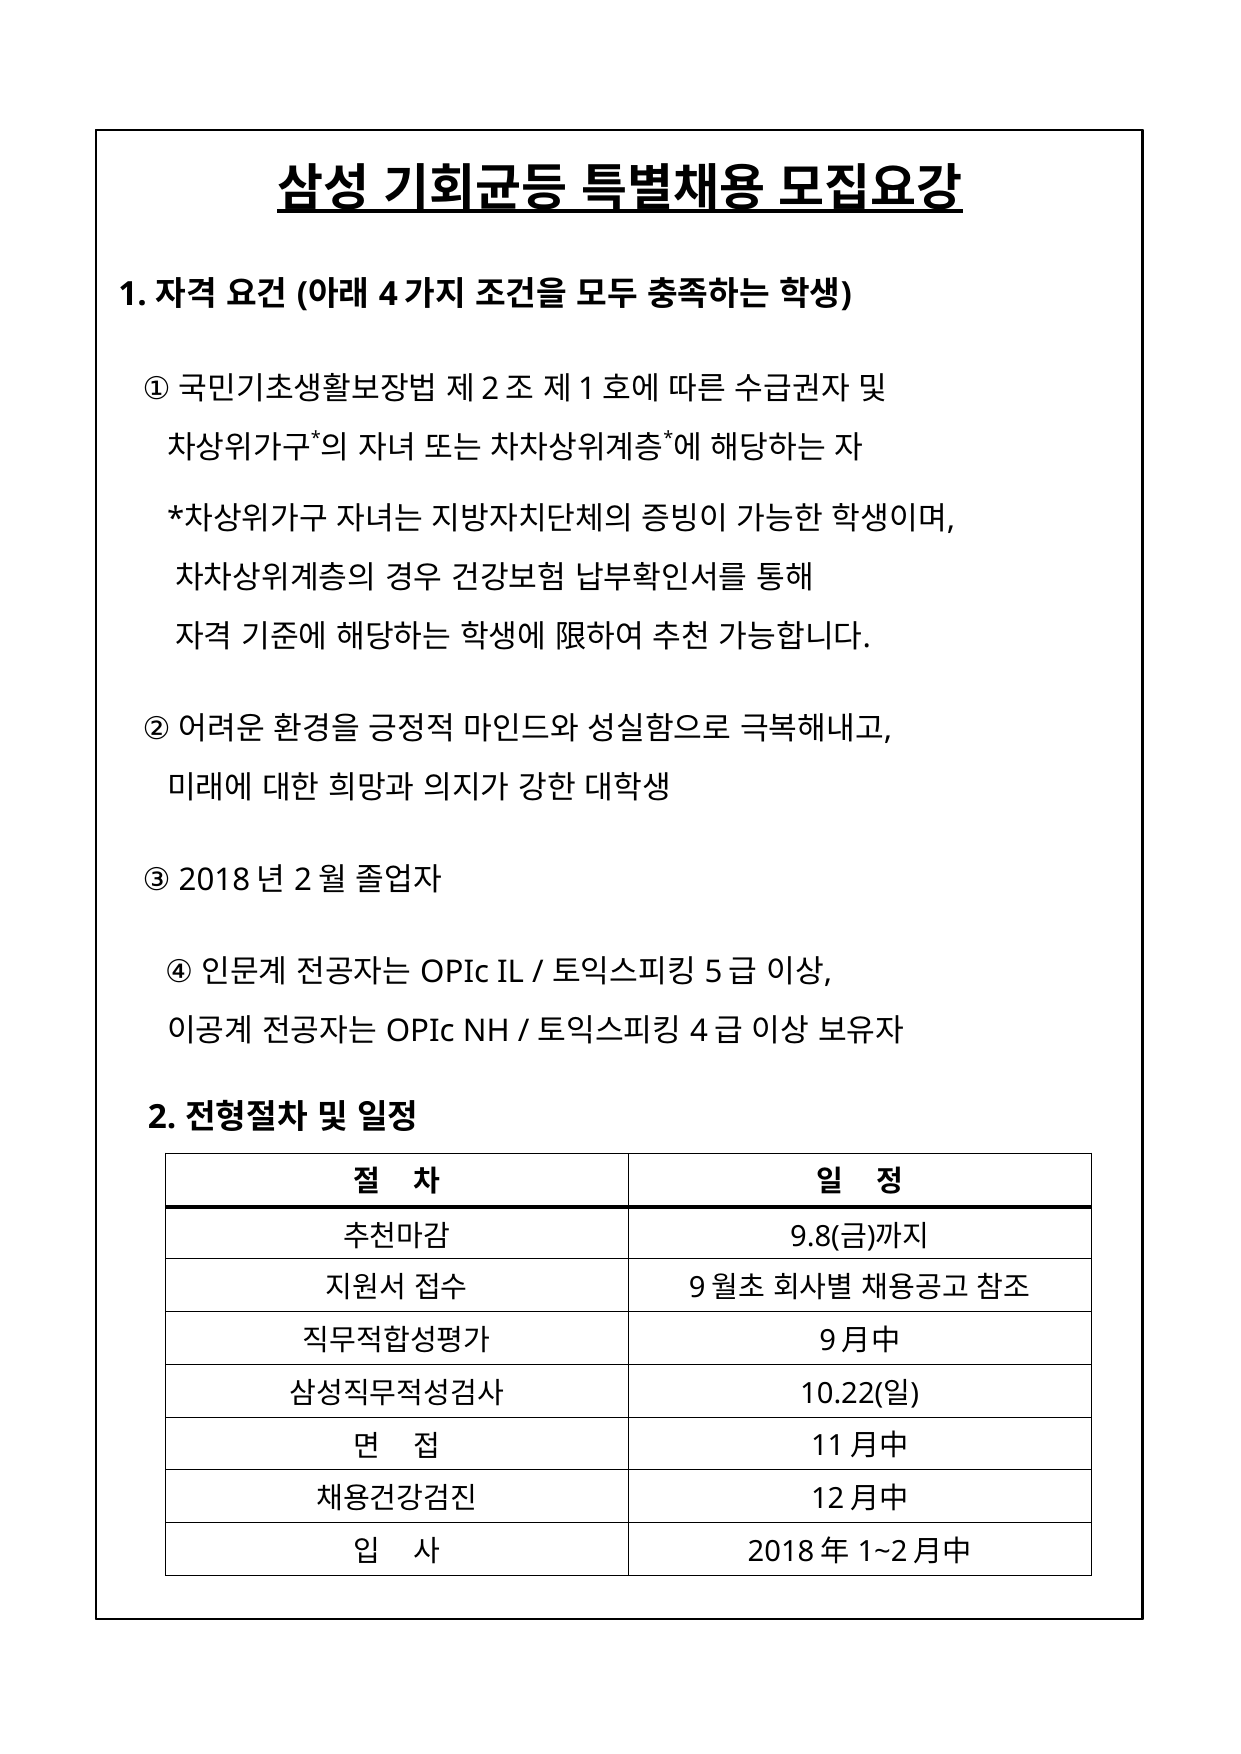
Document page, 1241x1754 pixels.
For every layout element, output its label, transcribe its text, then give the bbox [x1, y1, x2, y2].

table_cell 9.8(금)까지 [629, 1209, 1091, 1258]
table_header 일 정 [629, 1154, 1091, 1205]
text ① 국민기초생활보장법 제2조 제1호에 따른 수급권자 및 [118, 363, 1122, 408]
table_cell 9月中 [629, 1312, 1091, 1364]
text 1. 자격 요건 (아래 4가지 조건을 모두 충족하는 학생) [118, 267, 1122, 315]
text 차차상위계층의 경우 건강보험 납부확인서를 통해 자격 기준에 해당하는 학생에 限하여 추천 가능합니다. [118, 552, 1122, 656]
table_cell 직무적합성평가 [166, 1312, 628, 1364]
table_header 절 차 [166, 1154, 628, 1205]
table_cell 삼성직무적성검사 [166, 1365, 628, 1417]
text 차상위가구*의 자녀 또는 차차상위계층*에 해당하는 자 [118, 422, 1122, 467]
table_cell 채용건강검진 [166, 1470, 628, 1522]
table_cell 추천마감 [166, 1209, 628, 1258]
table_cell 지원서 접수 [166, 1259, 628, 1311]
text 삼성 기회균등 특별채용 모집요강 [118, 148, 1122, 220]
text ④ 인문계 전공자는 OPIc IL / 토익스피킹 5급 이상, [118, 947, 1122, 992]
table_cell 10.22(일) [629, 1365, 1091, 1417]
text 2. 전형절차 및 일정 [118, 1089, 1122, 1138]
table_cell 면 접 [166, 1418, 628, 1469]
text 이공계 전공자는 OPIc NH / 토익스피킹 4급 이상 보유자 [118, 1006, 1122, 1051]
table_cell 9월초 회사별 채용공고 참조 [629, 1259, 1091, 1311]
text ③ 2018년 2월 졸업자 [118, 854, 1122, 900]
table_cell 입 사 [166, 1523, 628, 1575]
text *차상위가구 자녀는 지방자치단체의 증빙이 가능한 학생이며, [118, 493, 1122, 539]
text ② 어려운 환경을 긍정적 마인드와 성실함으로 극복해내고, [118, 703, 1122, 749]
table_cell 12月中 [629, 1470, 1091, 1522]
table_cell 2018年 1~2月中 [629, 1523, 1091, 1575]
text 미래에 대한 희망과 의지가 강한 대학생 [118, 762, 1122, 807]
table_cell 11月中 [629, 1418, 1091, 1469]
